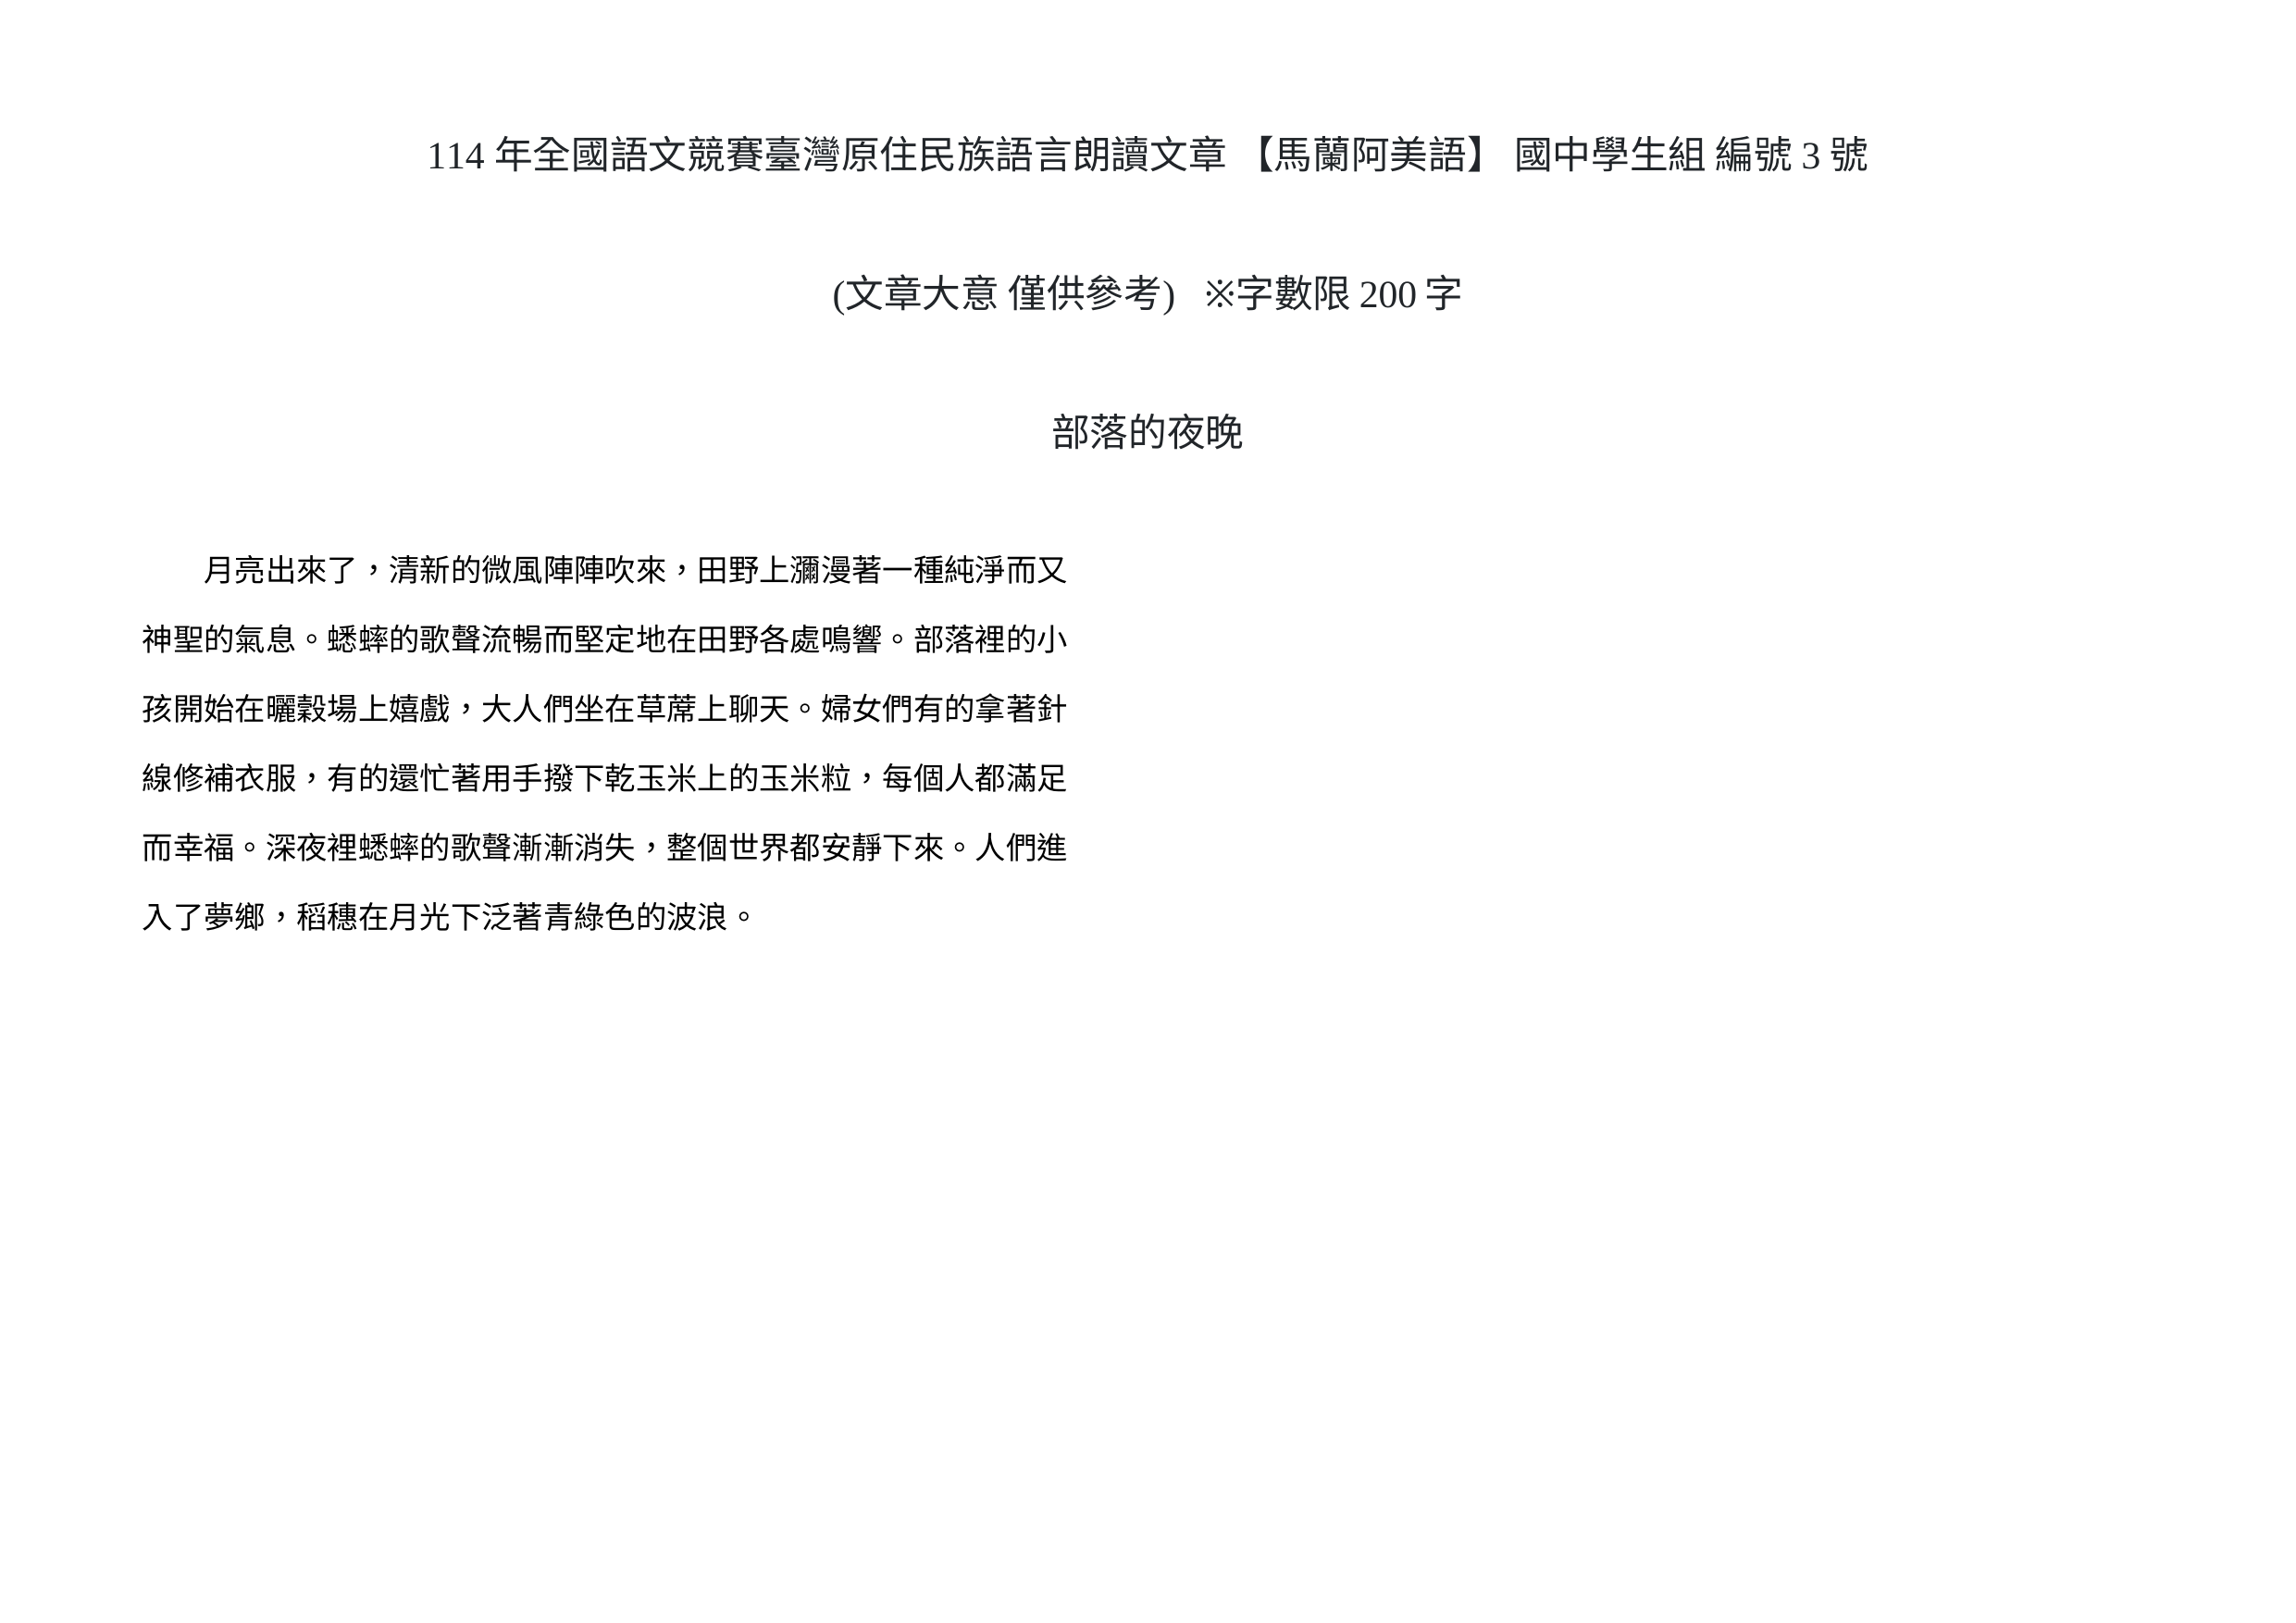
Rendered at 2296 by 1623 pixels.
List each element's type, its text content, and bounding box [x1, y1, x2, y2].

text (文章大意 僅供參考) ※字數限200字 [142, 256, 2153, 326]
text 114 年全國語文競賽臺灣原住民族語言朗讀文章 【馬蘭阿美語】 國中學生組 編號 3 號 [142, 118, 2153, 187]
text 月亮出來了，清新的微風陣陣吹來，田野上瀰漫著一種純淨而又神聖的氣息。蟋蟀的歌聲流暢而堅定地在田野各處鳴響。部落裡的小孩開始在曬穀場上嬉戲，大人們坐在草蓆上聊天。婦女們有的拿著針線修補衣服，有的還忙著用手撥下乾玉米上的玉米粒，每個人都滿足而幸福。深夜裡蟋蟀的歌聲漸漸消失，整個世界都安靜下來。人們進入了夢鄉，稻穗在月光下泛著青綠色的波浪。 [142, 534, 1090, 950]
text 部落的夜晚 [142, 395, 2153, 465]
